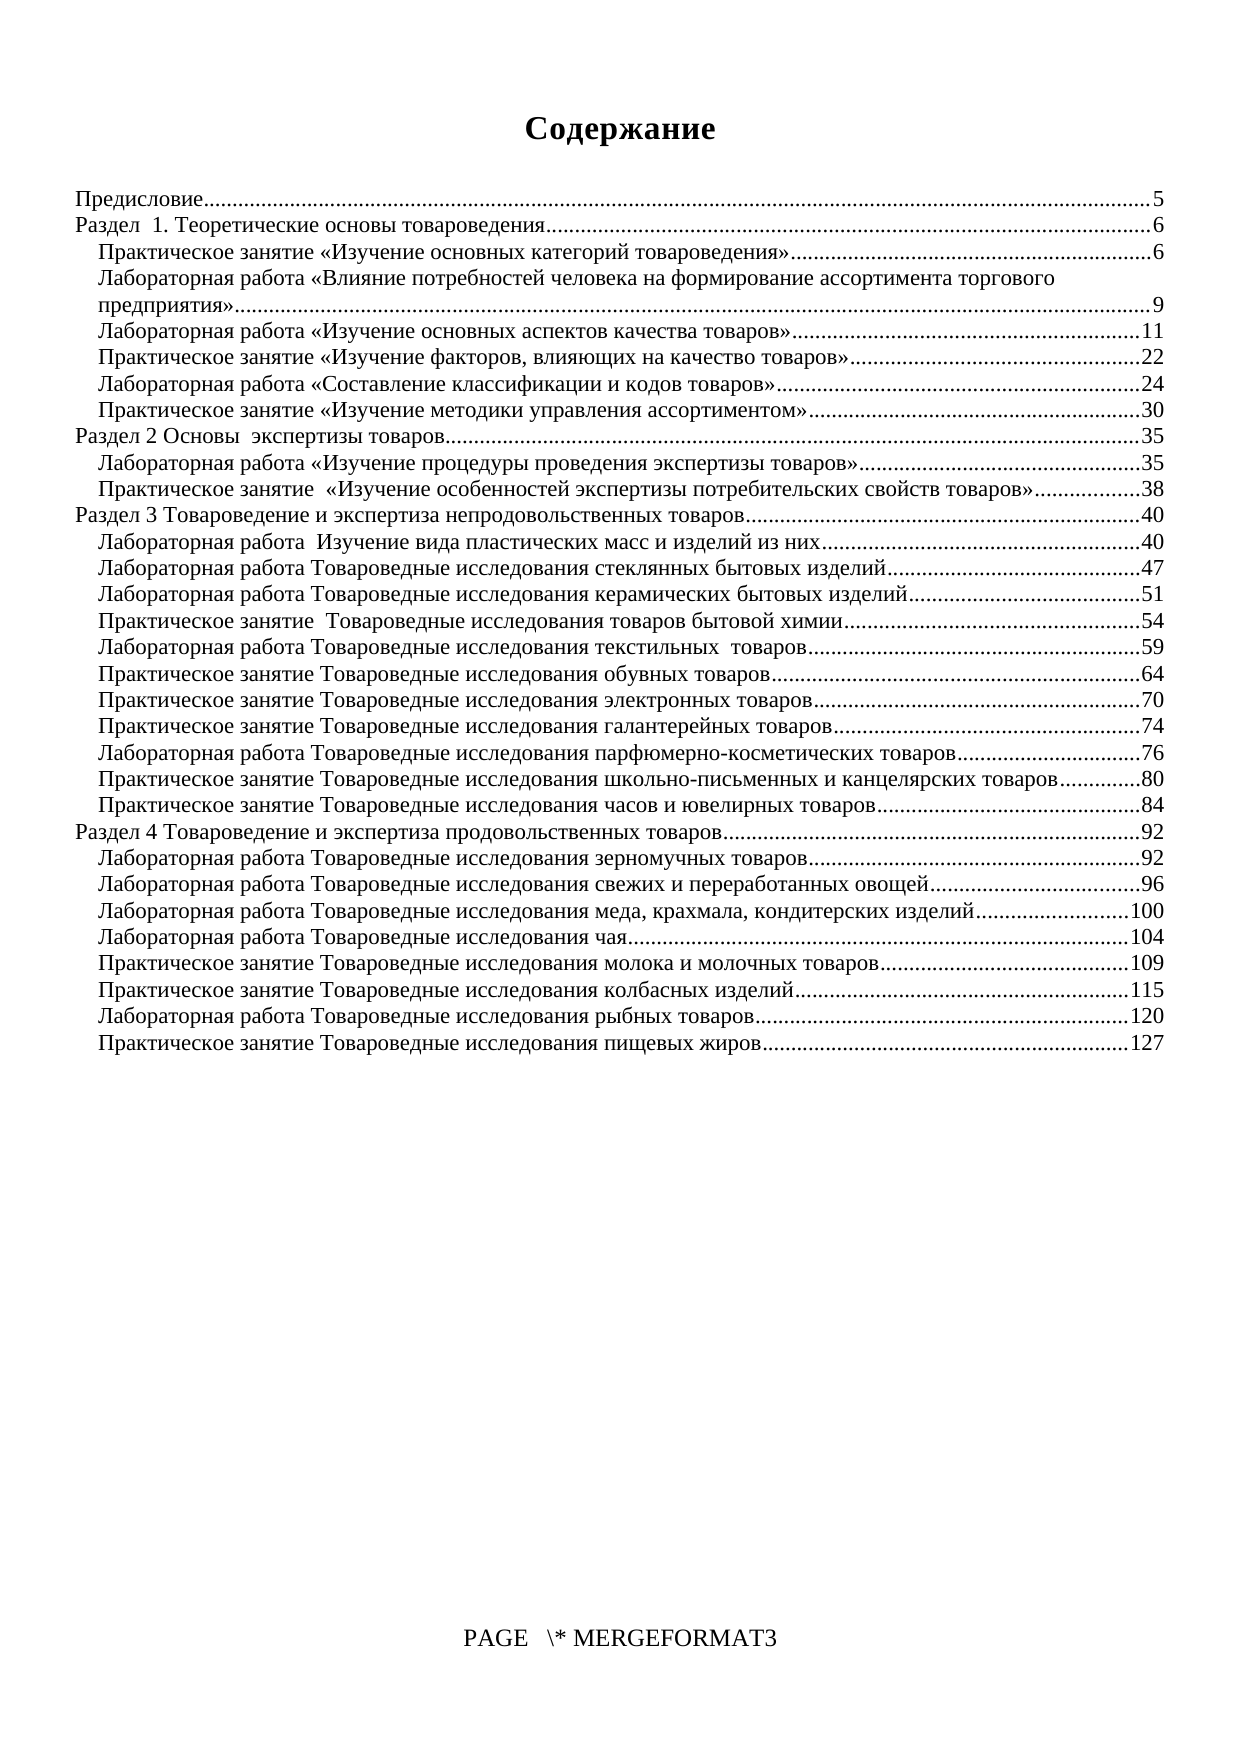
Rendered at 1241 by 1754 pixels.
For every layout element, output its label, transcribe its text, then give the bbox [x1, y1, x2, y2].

text Практическое занятие Товароведные исследования товаров бытовой химии 54 [98, 607, 1165, 633]
text Практическое занятие Товароведные исследования колбасных изделий 115 [98, 976, 1165, 1002]
text Лабораторная работа «Влияние потребностей человека на формирование ассортимента торгового предприятия» 9 [98, 264, 1165, 317]
text Лабораторная работа Изучение вида пластических масс и изделий из них 40 [98, 528, 1165, 554]
text Практическое занятие Товароведные исследования часов и ювелирных товаров 84 [98, 791, 1165, 818]
text Раздел 2 Основы экспертизы товаров 35 [75, 422, 1165, 449]
text Лабораторная работа Товароведные исследования керамических бытовых изделий 51 [98, 581, 1165, 607]
text Практическое занятие Товароведные исследования электронных товаров 70 [98, 686, 1165, 712]
text Лабораторная работа Товароведные исследования зерномучных товаров 92 [98, 844, 1165, 870]
text Лабораторная работа «Составление классификации и кодов товаров» 24 [98, 370, 1165, 396]
text Лабораторная работа «Изучение процедуры проведения экспертизы товаров» 35 [98, 449, 1165, 475]
text Лабораторная работа Товароведные исследования рыбных товаров 120 [98, 1002, 1165, 1028]
text Практическое занятие Товароведные исследования пищевых жиров 127 [98, 1028, 1165, 1055]
text Лабораторная работа Товароведные исследования парфюмерно-косметических товаров 76 [98, 739, 1165, 765]
text Лабораторная работа Товароведные исследования стеклянных бытовых изделий 47 [98, 554, 1165, 581]
text Практическое занятие «Изучение основных категорий товароведения» 6 [98, 238, 1165, 264]
text Практическое занятие «Изучение методики управления ассортиментом» 30 [98, 396, 1165, 422]
text Раздел 3 Товароведение и экспертиза непродовольственных товаров 40 [75, 501, 1165, 528]
text Содержание [75, 108, 1165, 147]
text Практическое занятие Товароведные исследования галантерейных товаров 74 [98, 712, 1165, 739]
text Лабораторная работа Товароведные исследования меда, крахмала, кондитерских изделий 100 [98, 897, 1165, 923]
text Лабораторная работа Товароведные исследования чая 104 [98, 923, 1165, 949]
text Лабораторная работа Товароведные исследования свежих и переработанных овощей 96 [98, 870, 1165, 897]
text Лабораторная работа «Изучение основных аспектов качества товаров» 11 [98, 317, 1165, 343]
text Практическое занятие Товароведные исследования обувных товаров 64 [98, 659, 1165, 686]
text Практическое занятие «Изучение факторов, влияющих на качество товаров» 22 [98, 343, 1165, 370]
text Практическое занятие «Изучение особенностей экспертизы потребительских свойств товаров» 38 [98, 475, 1165, 501]
text Практическое занятие Товароведные исследования школьно-письменных и канцелярских товаров 80 [98, 765, 1165, 791]
text Предисловие 5 [75, 185, 1165, 212]
text Раздел 4 Товароведение и экспертиза продовольственных товаров 92 [75, 818, 1165, 844]
text Практическое занятие Товароведные исследования молока и молочных товаров 109 [98, 949, 1165, 976]
text Лабораторная работа Товароведные исследования текстильных товаров 59 [98, 633, 1165, 659]
text Раздел 1. Теоретические основы товароведения 6 [75, 212, 1165, 238]
